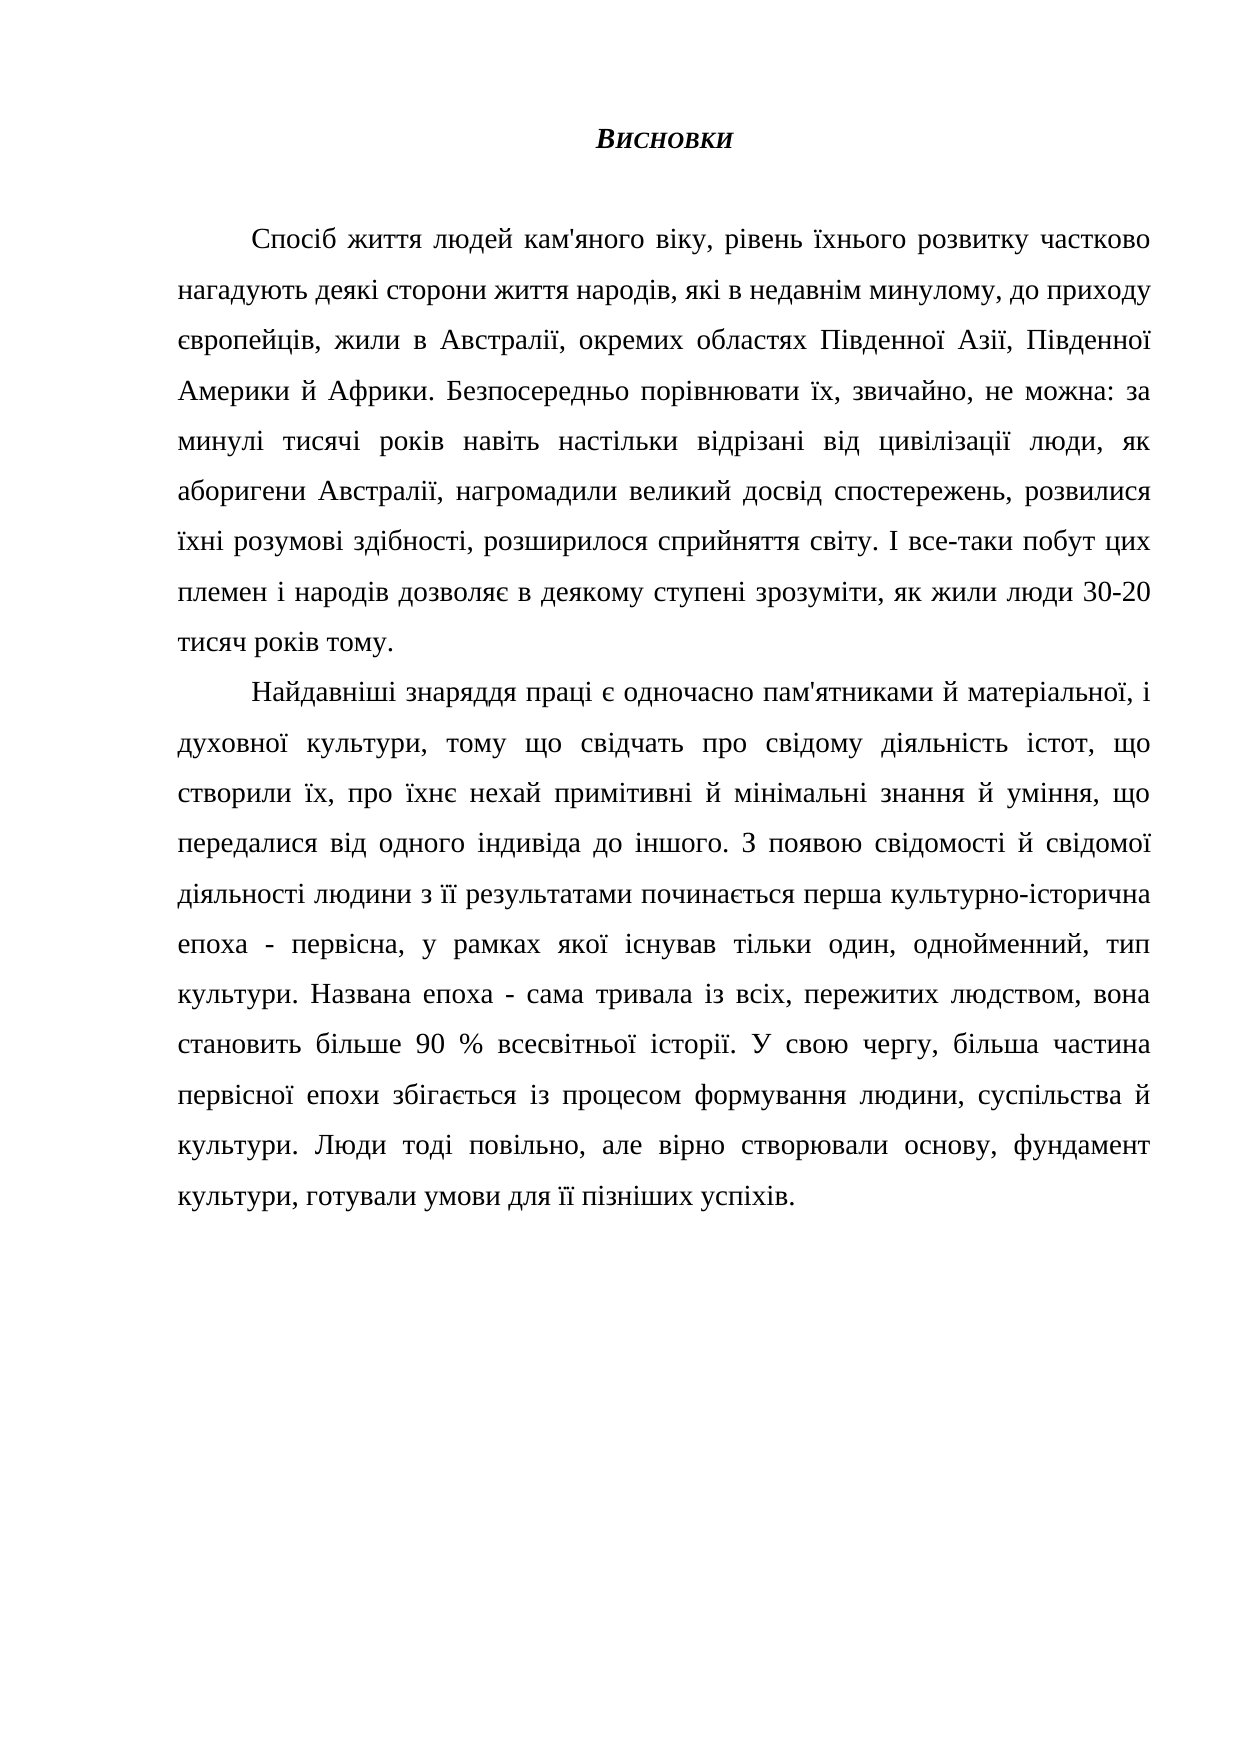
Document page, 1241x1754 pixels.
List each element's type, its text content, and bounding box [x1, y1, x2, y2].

text Найдавніші знаряддя праці є одночасно пам'ятниками й матеріальної, і духовної культури, тому що свідчать про свідому діяльність істот, що створили їх, про їхнє нехай примітивні й мінімальні знання й уміння, що передалися від одного індивіда до іншого. З появою свідомості й свідомої діяльності людини з її результатами починається перша культурно-історична епоха - первісна, у рамках якої існував тільки один, однойменний, тип культури. Названа епоха - сама тривала із всіх, пережитих людством, вона становить більше 90 % всесвітньої історії. У свою чергу, більша частина первісної епохи збігається із процесом формування людини, суспільства й культури. Люди тоді повільно, але вірно створювали основу, фундамент культури, готували умови для її пізніших успіхів. [177, 674, 1152, 1211]
text Спосіб життя людей кам'яного віку, рівень їхнього розвитку частково нагадують деякі сторони життя народів, які в недавнім минулому, до приходу європейців, жили в Австралії, окремих областях Південної Азії, Південної Америки й Африки. Безпосередньо порівнювати їх, звичайно, не можна: за минулі тисячі років навіть настільки відрізані від цивілізації люди, як аборигени Австралії, нагромадили великий досвід спостережень, розвилися їхні розумові здібності, розширилося сприйняття світу. І все-таки побут цих племен і народів дозволяє в деякому ступені зрозуміти, як жили люди 30-20 тисяч років тому. [177, 222, 1152, 658]
subtitle Висновки [177, 121, 1152, 154]
